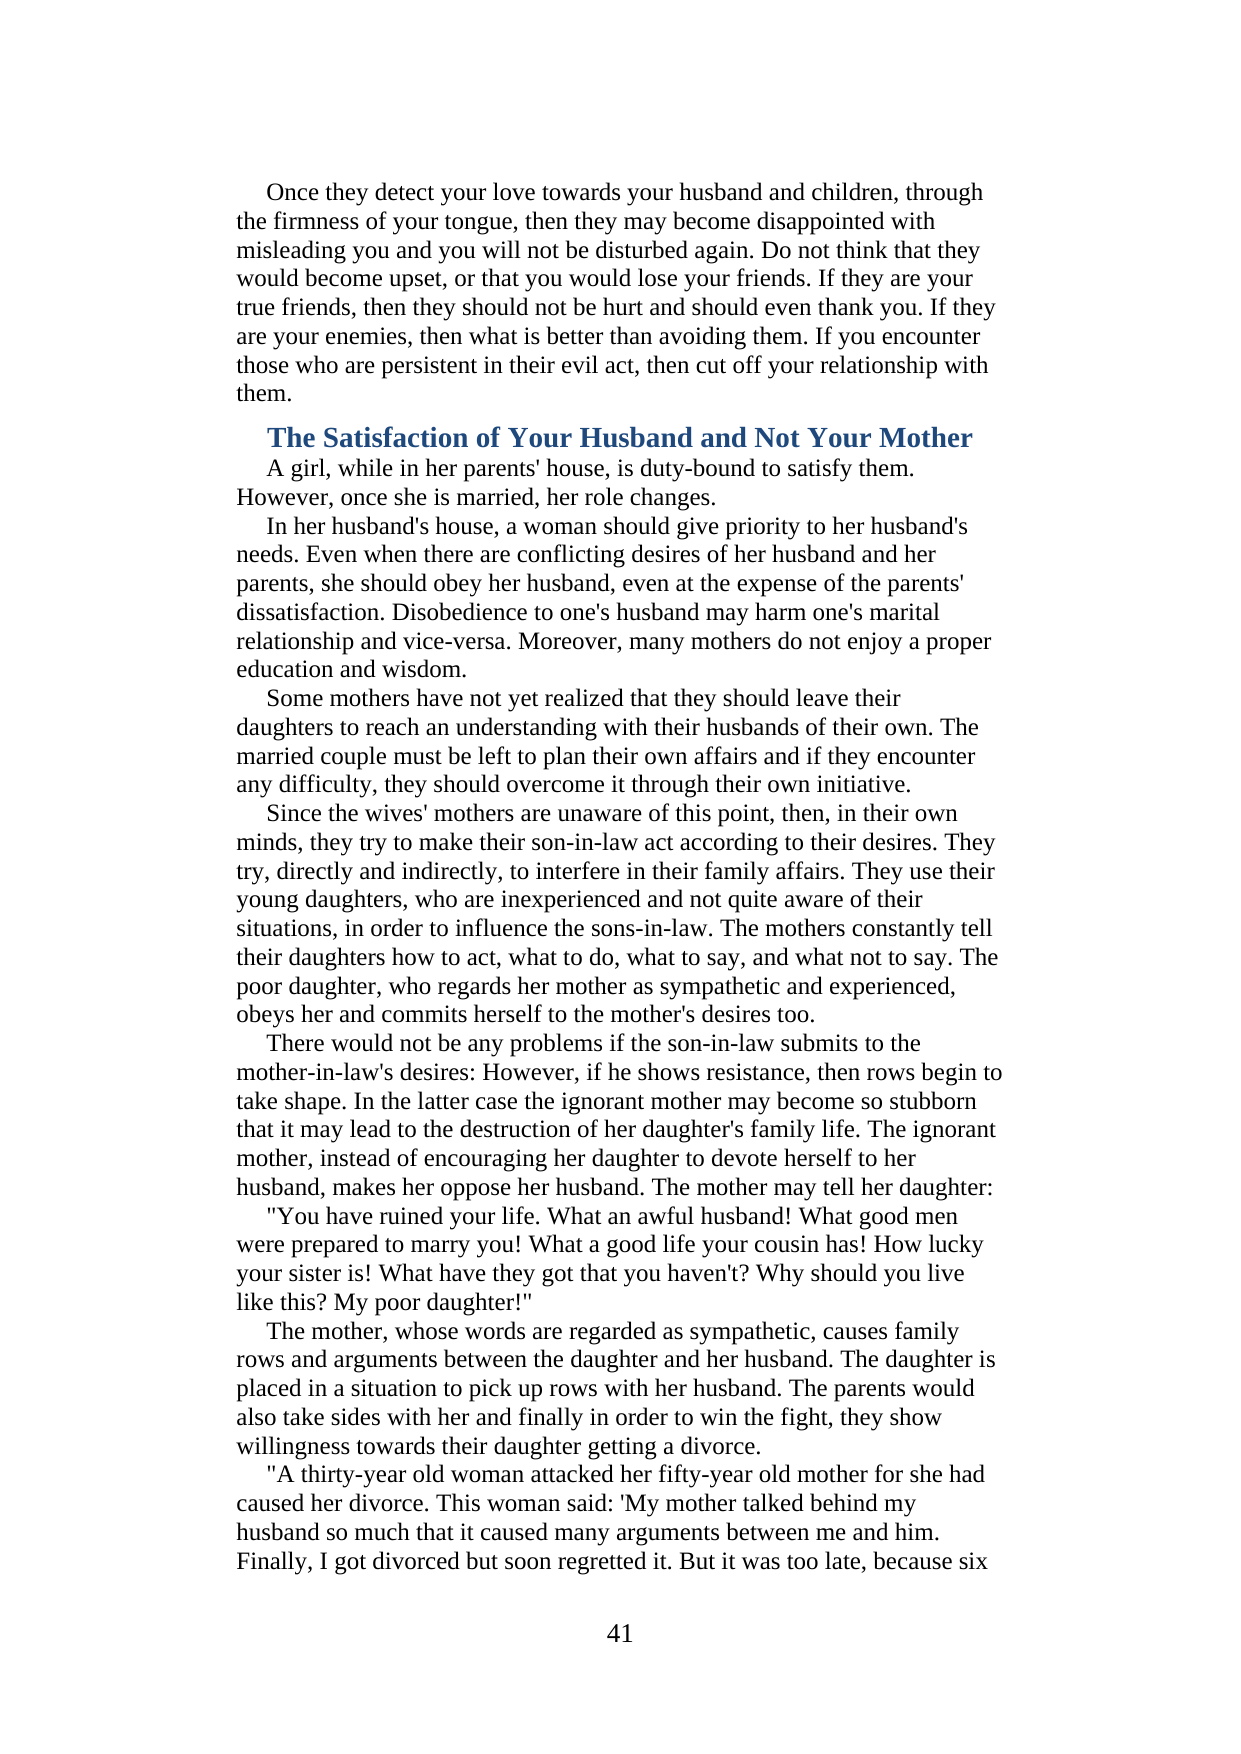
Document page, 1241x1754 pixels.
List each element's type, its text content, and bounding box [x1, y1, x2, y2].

text In her husband's house, a woman should give priority to her husband's needs. Even when there are conflicting desires of her husband and her parents, she should obey her husband, even at the expense of the parents' dissatisfaction. Disobedience to one's husband may harm one's marital relationship and vice-versa. Moreover, many mothers do not enjoy a proper education and wisdom. [236, 511, 1004, 683]
text Since the wives' mothers are unaware of this point, then, in their own minds, they try to make their son-in-law act according to their desires. They try, directly and indirectly, to interfere in their family affairs. They use their young daughters, who are inexperienced and not quite aware of their situations, in order to influence the sons-in-law. The mothers constantly tell their daughters how to act, what to do, what to say, and what not to say. The poor daughter, who regards her mother as sympathetic and experienced, obeys her and commits herself to the mother's desires too. [236, 798, 1004, 1028]
text Some mothers have not yet realized that they should leave their daughters to reach an understanding with their husbands of their own. The married couple must be left to plan their own affairs and if they encounter any difficulty, they should overcome it through their own initiative. [236, 683, 1004, 798]
text There would not be any problems if the son-in-law submits to the mother-in-law's desires: However, if he shows resistance, then rows begin to take shape. In the latter case the ignorant mother may become so stubborn that it may lead to the destruction of her daughter's family life. The ignorant mother, instead of encouraging her daughter to devote herself to her husband, makes her oppose her husband. The mother may tell her daughter: [236, 1028, 1004, 1201]
text "You have ruined your life. What an awful husband! What good men were prepared to marry you! What a good life your cousin has! How lucky your sister is! What have they got that you haven't? Why should you live like this? My poor daughter!" [236, 1201, 1004, 1316]
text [236, 1459, 1004, 1574]
text A girl, while in her parents' house, is duty-bound to satisfy them. However, once she is married, her role changes. [236, 453, 1004, 511]
text Once they detect your love towards your husband and children, through the firmness of your tongue, then they may become disappointed with misleading you and you will not be disturbed again. Do not think that they would become upset, or that you would lose your friends. If they are your true friends, then they should not be hurt and should even thank you. If they are your enemies, then what is better than avoiding them. If you encounter those who are persistent in their evil act, then cut off your relationship with them. [236, 177, 1004, 407]
text The mother, whose words are regarded as sympathetic, causes family rows and arguments between the daughter and her husband. The daughter is placed in a situation to pick up rows with her husband. The parents would also take sides with her and finally in order to win the fight, they show willingness towards their daughter getting a divorce. [236, 1316, 1004, 1459]
subtitle The Satisfaction of Your Husband and Not Your Mother [236, 420, 1004, 453]
